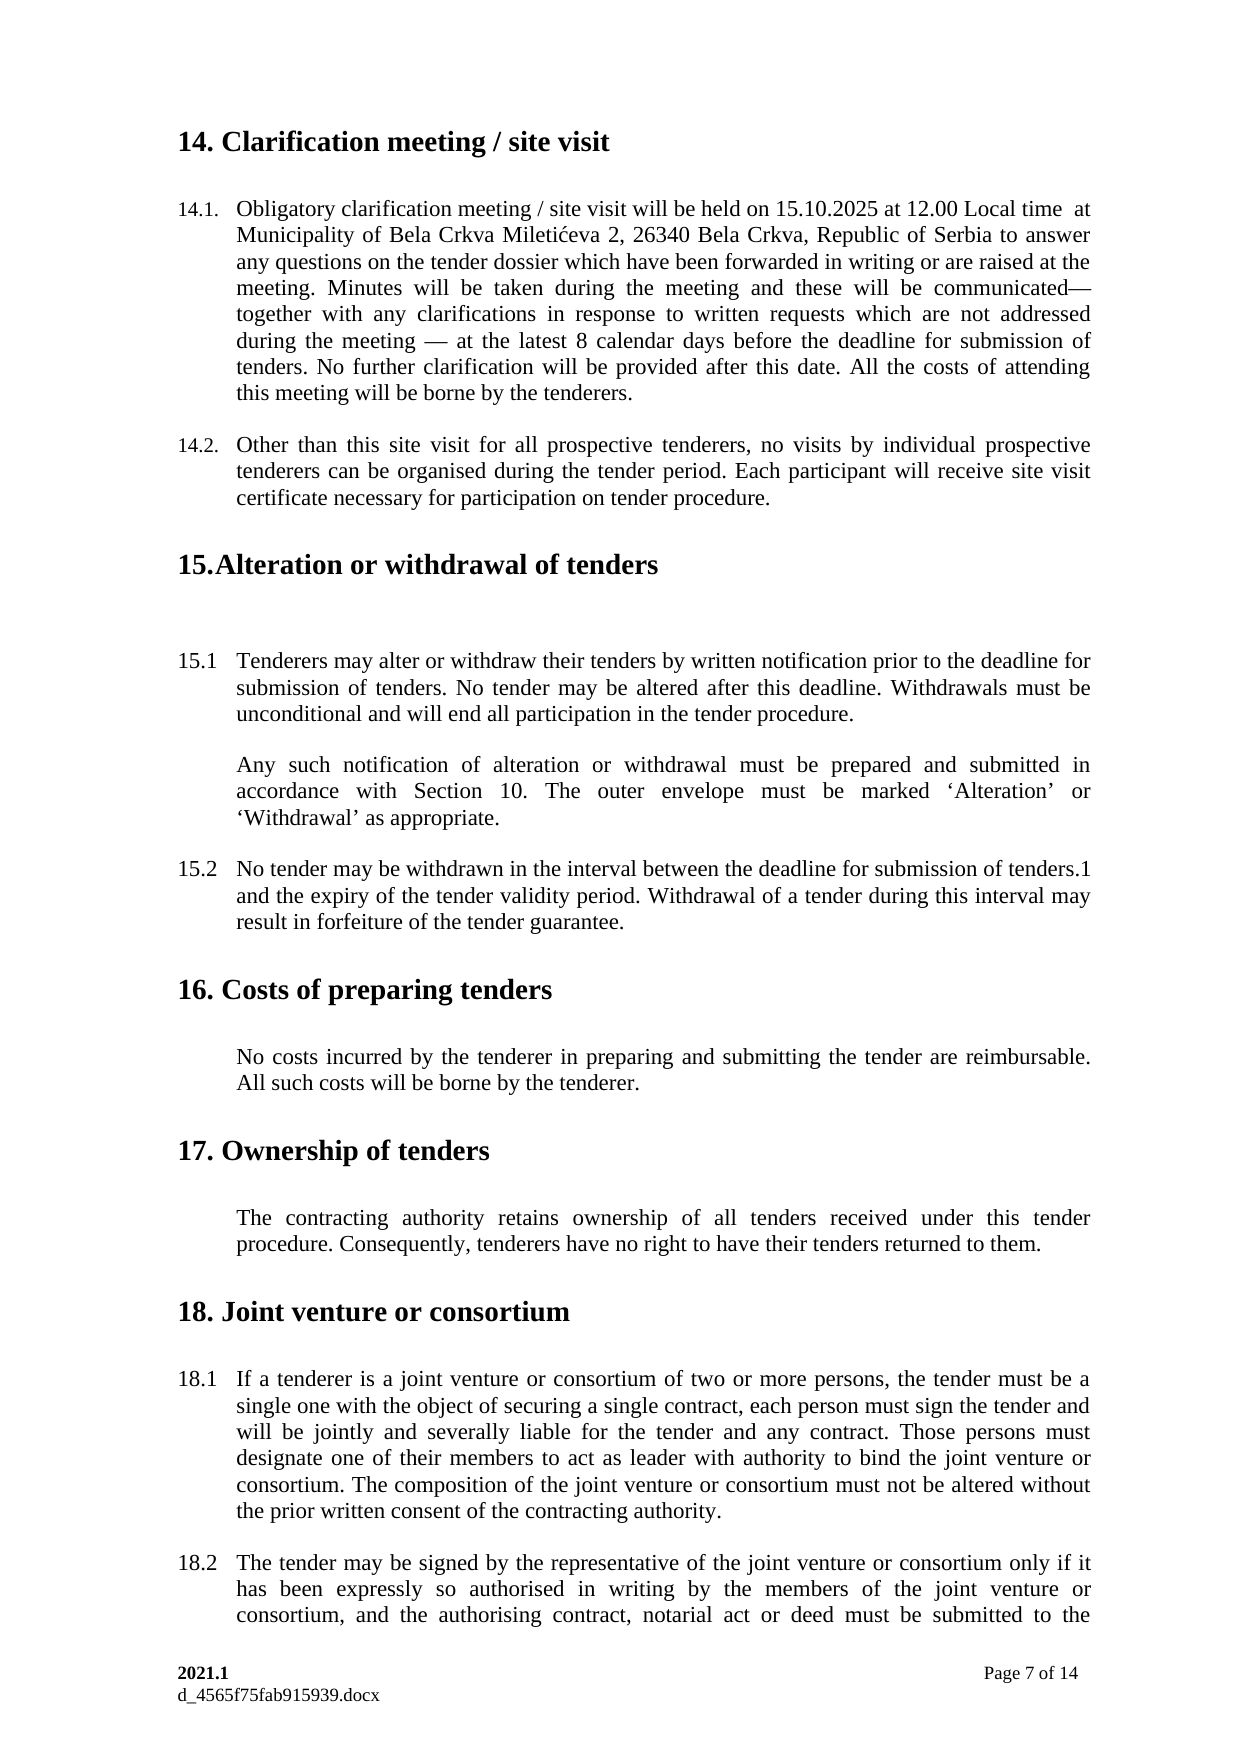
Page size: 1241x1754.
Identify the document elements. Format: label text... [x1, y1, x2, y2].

text No costs incurred by the tenderer in preparing and submitting the tender are reimbursable. All such costs will be borne by the tenderer. [236, 1043, 1092, 1096]
subtitle 15.1 Tenderers may alter or withdraw their tenders by written notification prior to the deadline for submission of tenders. No tender may be altered after this deadline. Withdrawals must be unconditional and will end all participation in the tender procedure. [177, 647, 1092, 726]
subtitle 16. Costs of preparing tenders [177, 972, 1092, 1005]
subtitle 17. Ownership of tenders [177, 1133, 1092, 1167]
subtitle Alteration or withdrawal of tenders [177, 547, 1092, 581]
subtitle 18.1 If a tenderer is a joint venture or consortium of two or more persons, the tender must be a single one with the object of securing a single contract, each person must sign the tender and will be jointly and severally liable for the tender and any contract. Those persons must designate one of their members to act as leader with authority to bind the joint venture or consortium. The composition of the joint venture or consortium must not be altered without the prior written consent of the contracting authority. [177, 1365, 1092, 1523]
subtitle 14. Clarification meeting / site visit [177, 124, 1092, 157]
subtitle Other than this site visit for all prospective tenderers, no visits by individual prospective tenderers can be organised during the tender period. Each participant will receive site visit certificate necessary for participation on tender procedure. [177, 431, 1092, 510]
text The contracting authority retains ownership of all tenders received under this tender procedure. Consequently, tenderers have no right to have their tenders returned to them. [236, 1204, 1092, 1257]
subtitle Obligatory clarification meeting / site visit will be held on 15.10.2025 at 12.00 Local time at Municipality of Bela Crkva Miletićeva 2, 26340 Bela Crkva, Republic of Serbia to answer any questions on the tender dossier which have been forwarded in writing or are raised at the meeting. Minutes will be taken during the meeting and these will be communicated— together with any clarifications in response to written requests which are not addressed during the meeting — at the latest 8 calendar days before the deadline for submission of tenders. No further clarification will be provided after this date. All the costs of attending this meeting will be borne by the tenderers. [177, 195, 1092, 406]
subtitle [177, 1548, 1092, 1628]
subtitle 15.2 No tender may be withdrawn in the interval between the deadline for submission of tenders.1 and the expiry of the tender validity period. Withdrawal of a tender during this interval may result in forfeiture of the tender guarantee. [177, 855, 1092, 934]
subtitle Any such notification of alteration or withdrawal must be prepared and submitted in accordance with Section 10. The outer envelope must be marked ‘Alteration’ or ‘Withdrawal’ as appropriate. [236, 751, 1092, 830]
subtitle 18. Joint venture or consortium [177, 1294, 1092, 1328]
